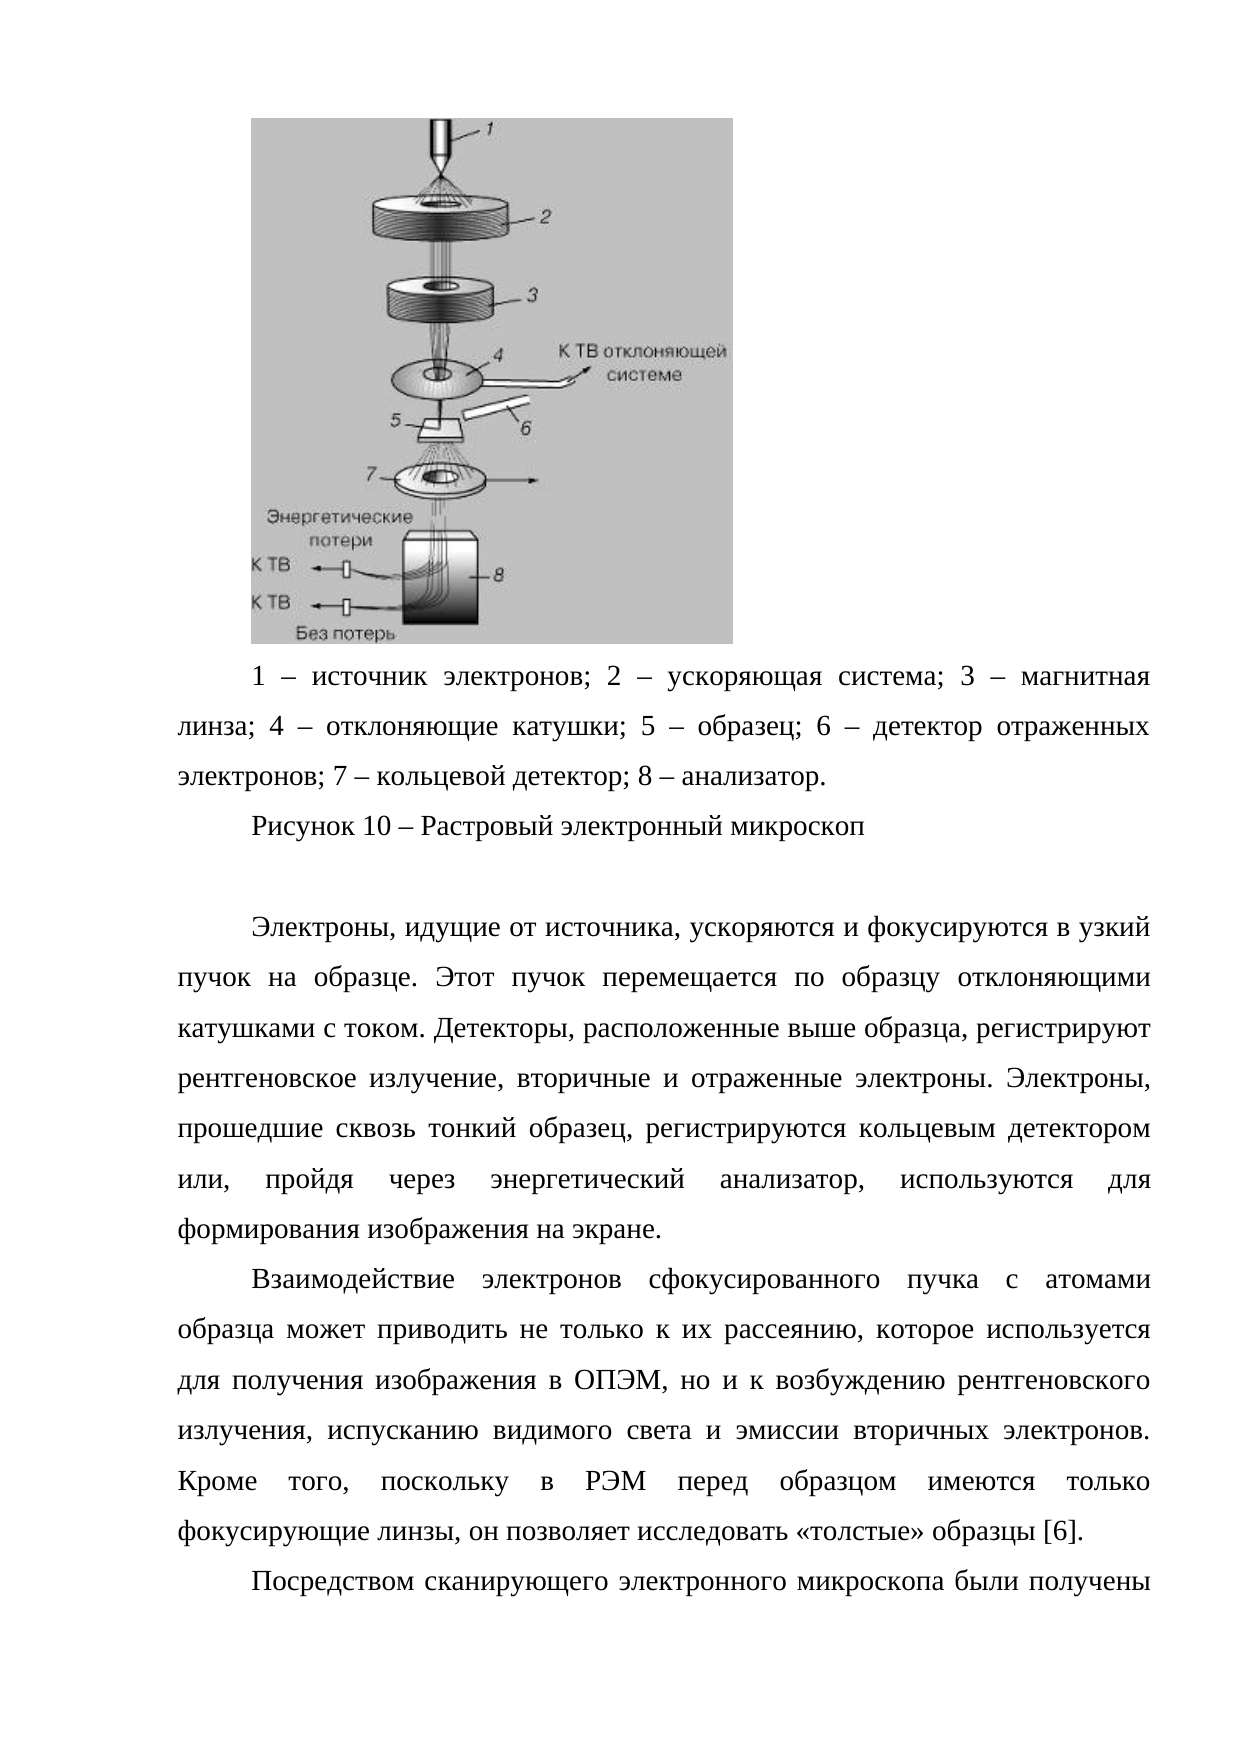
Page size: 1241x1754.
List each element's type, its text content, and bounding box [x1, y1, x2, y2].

text Электроны, идущие от источника, ускоряются и фокусируются в узкий пучок на образце. Этот пучок перемещается по образцу отклоняющими катушками с током. Детекторы, расположенные выше образца, регистрируют рентгеновское излучение, вторичные и отраженные электроны. Электроны, прошедшие сквозь тонкий образец, регистрируются кольцевым детектором или, пройдя через энергетический анализатор, используются для формирования изображения на экране. [177, 909, 1152, 1244]
text 1 – источник электронов; 2 – ускоряющая система; 3 – магнитная линза; 4 – отклоняющие катушки; 5 – образец; 6 – детектор отраженных электронов; 7 – кольцевой детектор; 8 – анализатор. [177, 658, 1152, 792]
text Взаимодействие электронов сфокусированного пучка с атомами образца может приводить не только к их рассеянию, которое используется для получения изображения в ОПЭМ, но и к возбуждению рентгеновского излучения, испусканию видимого света и эмиссии вторичных электронов. Кроме того, поскольку в РЭМ перед образцом имеются только фокусирующие линзы, он позволяет исследовать «толстые» образцы [6]. [177, 1261, 1152, 1546]
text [177, 1563, 1152, 1597]
picture [251, 118, 733, 644]
text Рисунок 10 – Растровый электронный микроскоп [177, 808, 1152, 842]
